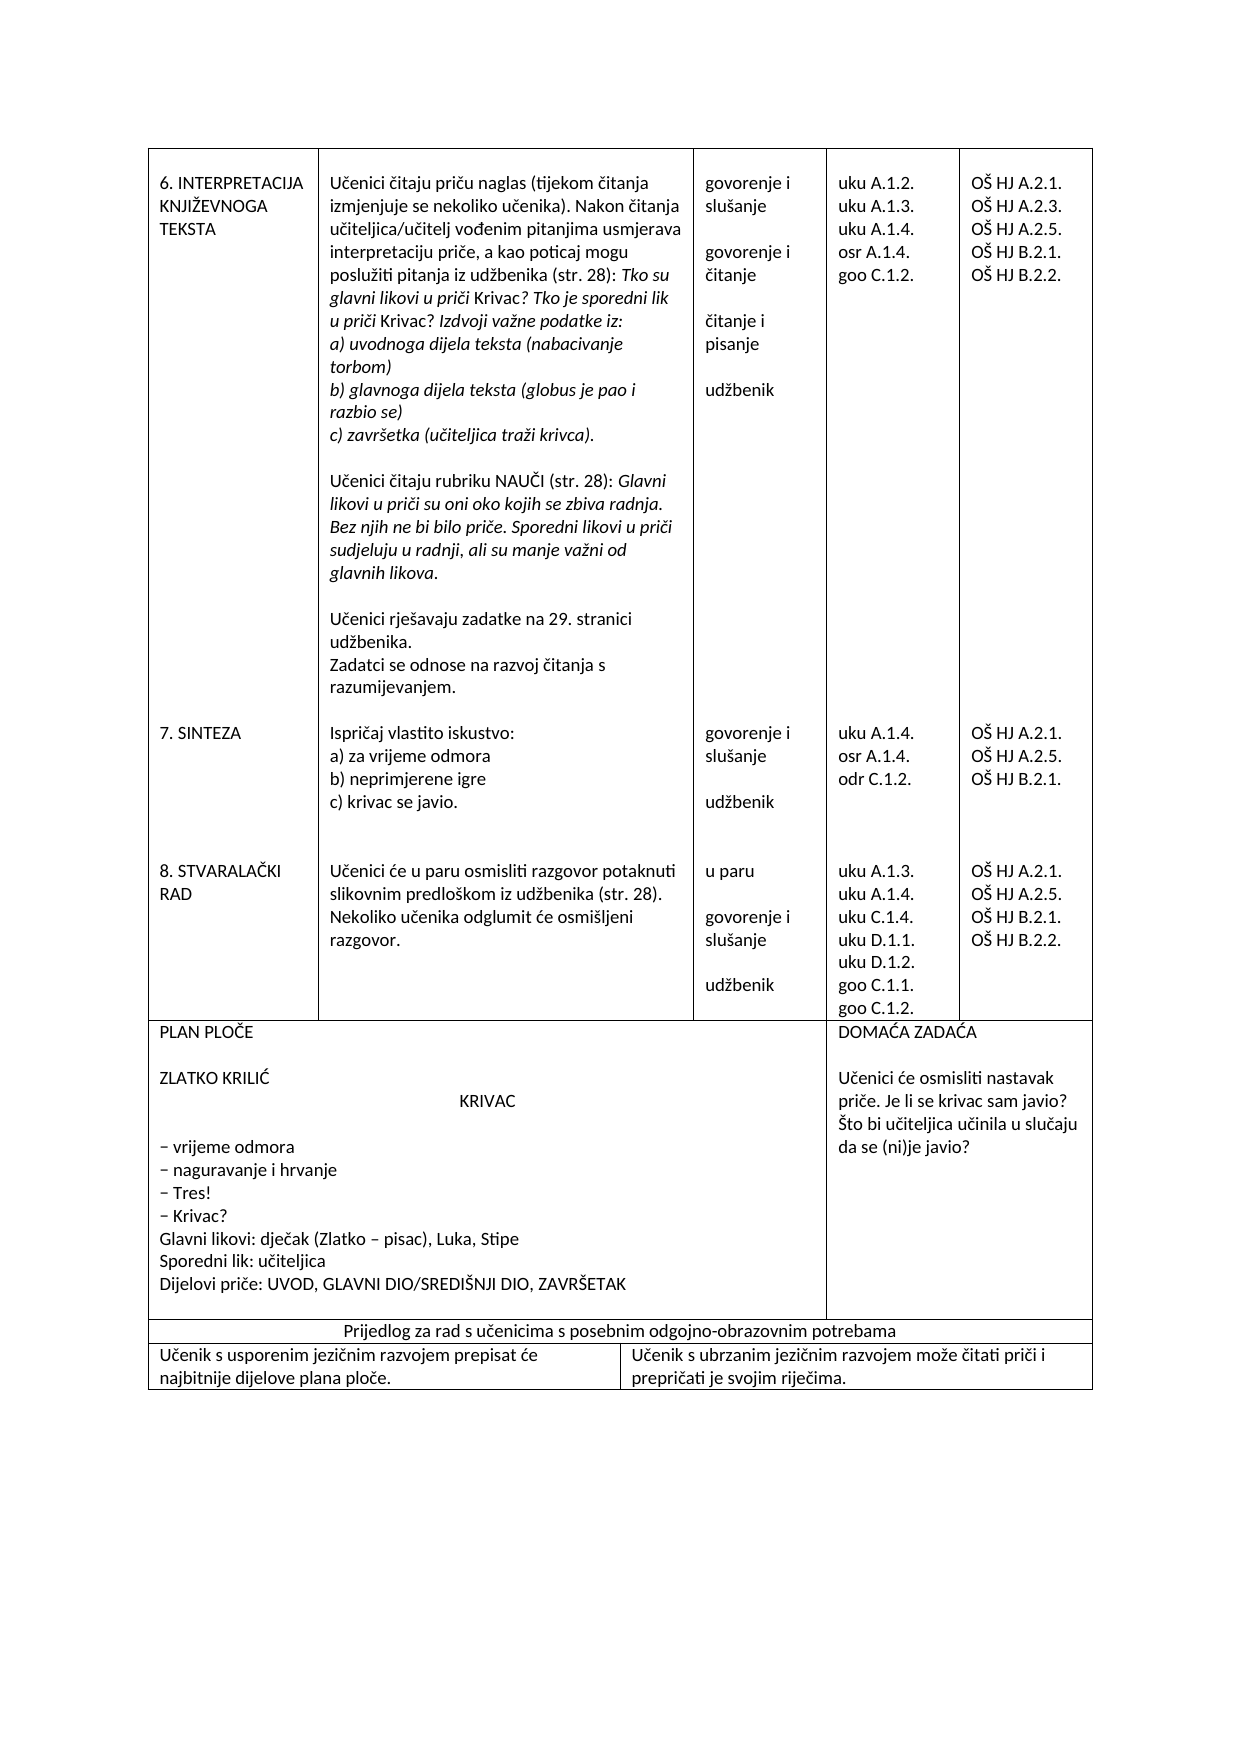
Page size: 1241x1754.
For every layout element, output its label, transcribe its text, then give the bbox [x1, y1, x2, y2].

table_cell DOMAĆA ZADAĆA Učenici će osmisliti nastavak priče. Je li se krivac sam javio? Što bi učiteljica učinila u slučaju da se (ni)je javio? [827, 1021, 1092, 1318]
table_cell PLAN PLOČE ZLATKO KRILIĆ KRIVAC − vrijeme odmora − naguravanje i hrvanje − Tres! − Krivac? Glavni likovi: dječak (Zlatko – pisac), Luka, Stipe Sporedni lik: učiteljica Dijelovi priče: UVOD, GLAVNI DIO/SREDIŠNJI DIO, ZAVRŠETAK [149, 1021, 826, 1318]
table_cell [827, 149, 959, 1019]
table_cell Prijedlog za rad s učenicima s posebnim odgojno-obrazovnim potrebama [149, 1320, 1092, 1342]
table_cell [694, 149, 826, 1019]
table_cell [149, 149, 318, 1019]
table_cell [960, 149, 1092, 1019]
table_cell Učenik s usporenim jezičnim razvojem prepisat će najbitnije dijelove plana ploče. [149, 1344, 620, 1389]
table_cell Učenik s ubrzanim jezičnim razvojem može čitati priči i prepričati je svojim riječima. [621, 1344, 1092, 1389]
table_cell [319, 149, 693, 1019]
